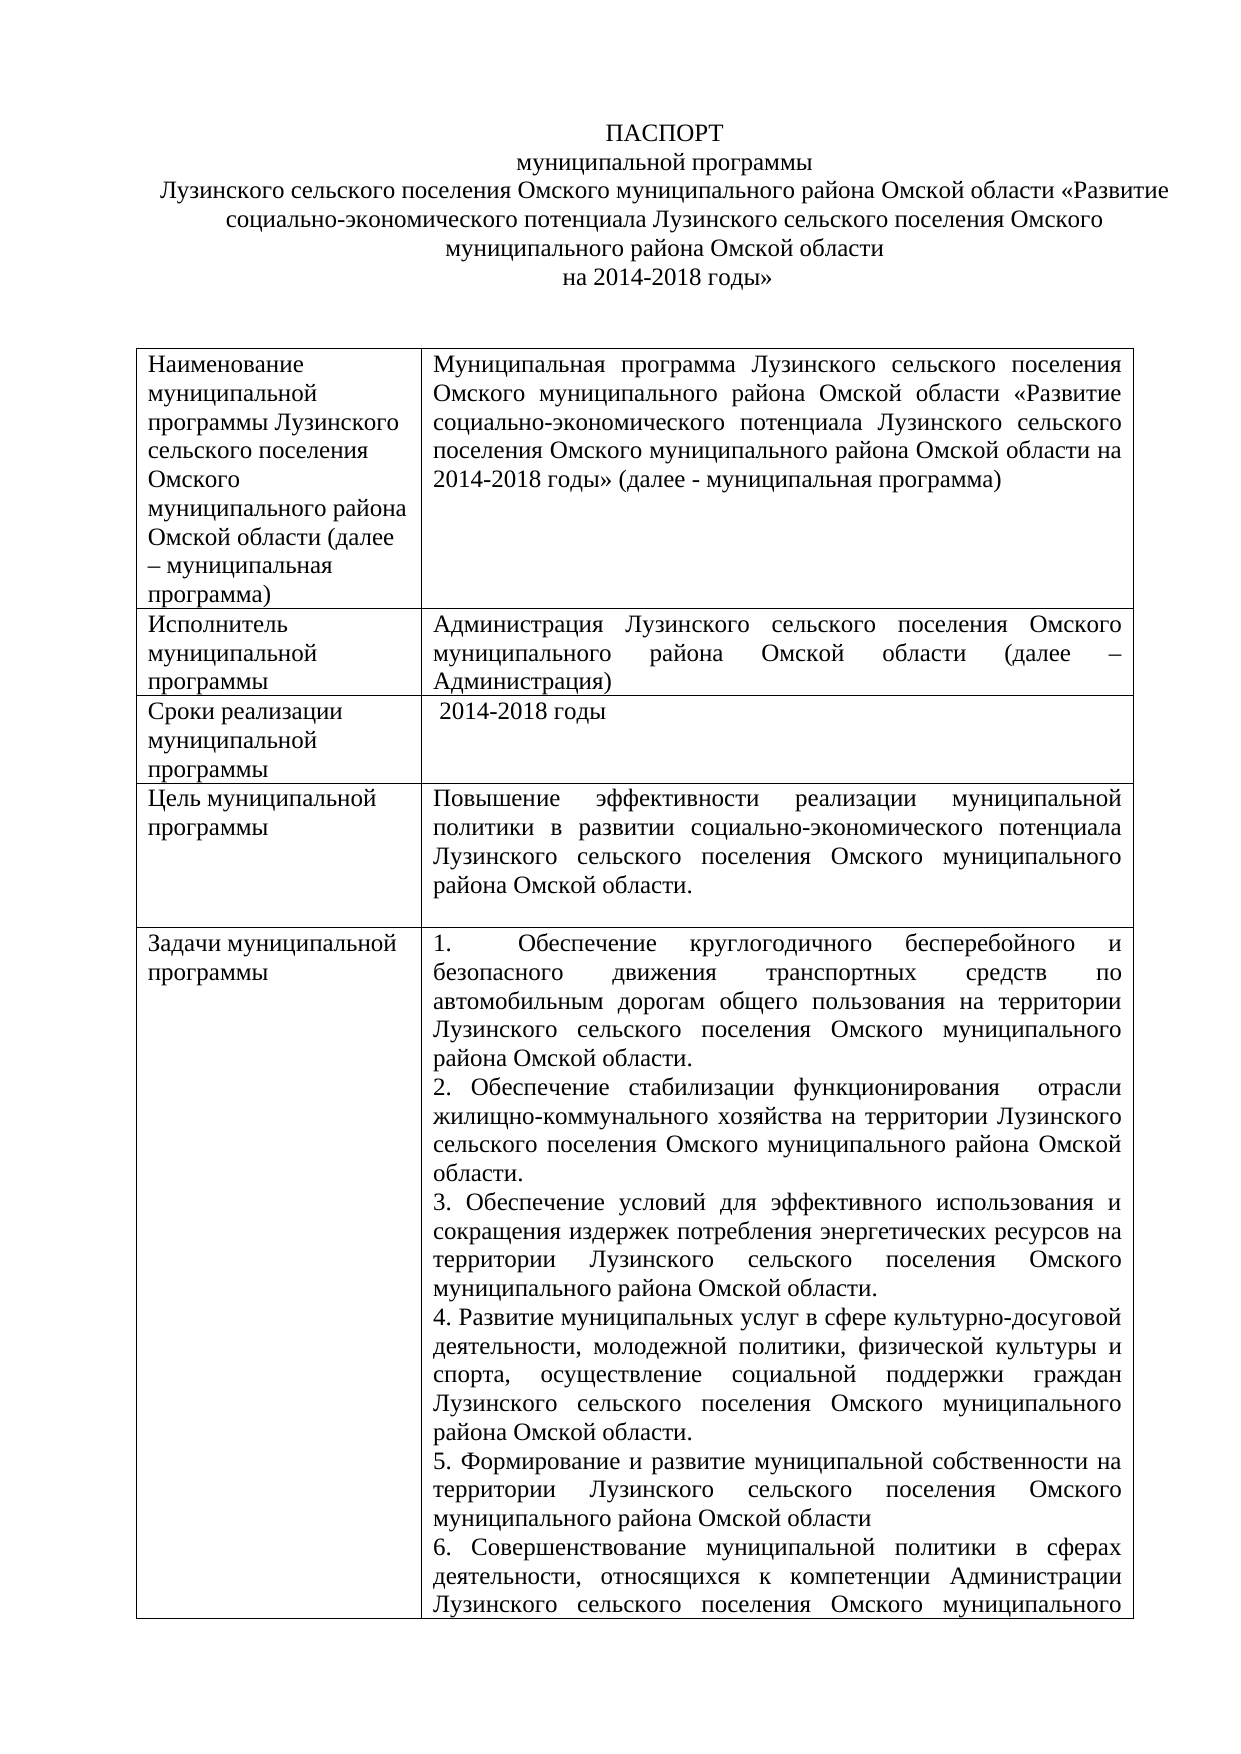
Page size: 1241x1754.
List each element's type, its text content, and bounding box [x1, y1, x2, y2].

table_cell 2014-2018 годы [422, 696, 1133, 782]
text муниципальной программы [148, 147, 1181, 176]
table_header Муниципальная программа Лузинского сельского поселения Омского муниципального района Омской области «Развитие социально-экономического потенциала Лузинского сельского поселения Омского муниципального района Омской области на 2014-2018 годы» (далее - муниципальная программа) [422, 349, 1133, 608]
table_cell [422, 928, 1133, 1618]
table_cell Администрация Лузинского сельского поселения Омского муниципального района Омской области (далее – Администрация) [422, 609, 1133, 695]
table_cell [137, 928, 421, 1618]
table_cell Исполнитель муниципальной программы [137, 609, 421, 695]
text Лузинского сельского поселения Омского муниципального района Омской области «Развитие социально-экономического потенциала Лузинского сельского поселения Омского муниципального района Омской области [148, 176, 1181, 262]
text на 2014-2018 годы» [148, 262, 1181, 291]
text ПАСПОРТ [148, 118, 1181, 147]
table_cell Повышение эффективности реализации муниципальной политики в развитии социально-экономического потенциала Лузинского сельского поселения Омского муниципального района Омской области. [422, 784, 1133, 927]
table_cell Цель муниципальной программы [137, 784, 421, 927]
table_cell Сроки реализации муниципальной программы [137, 696, 421, 782]
table_header Наименование муниципальной программы Лузинского сельского поселения Омского муниципального района Омской области (далее – муниципальная программа) [137, 349, 421, 608]
